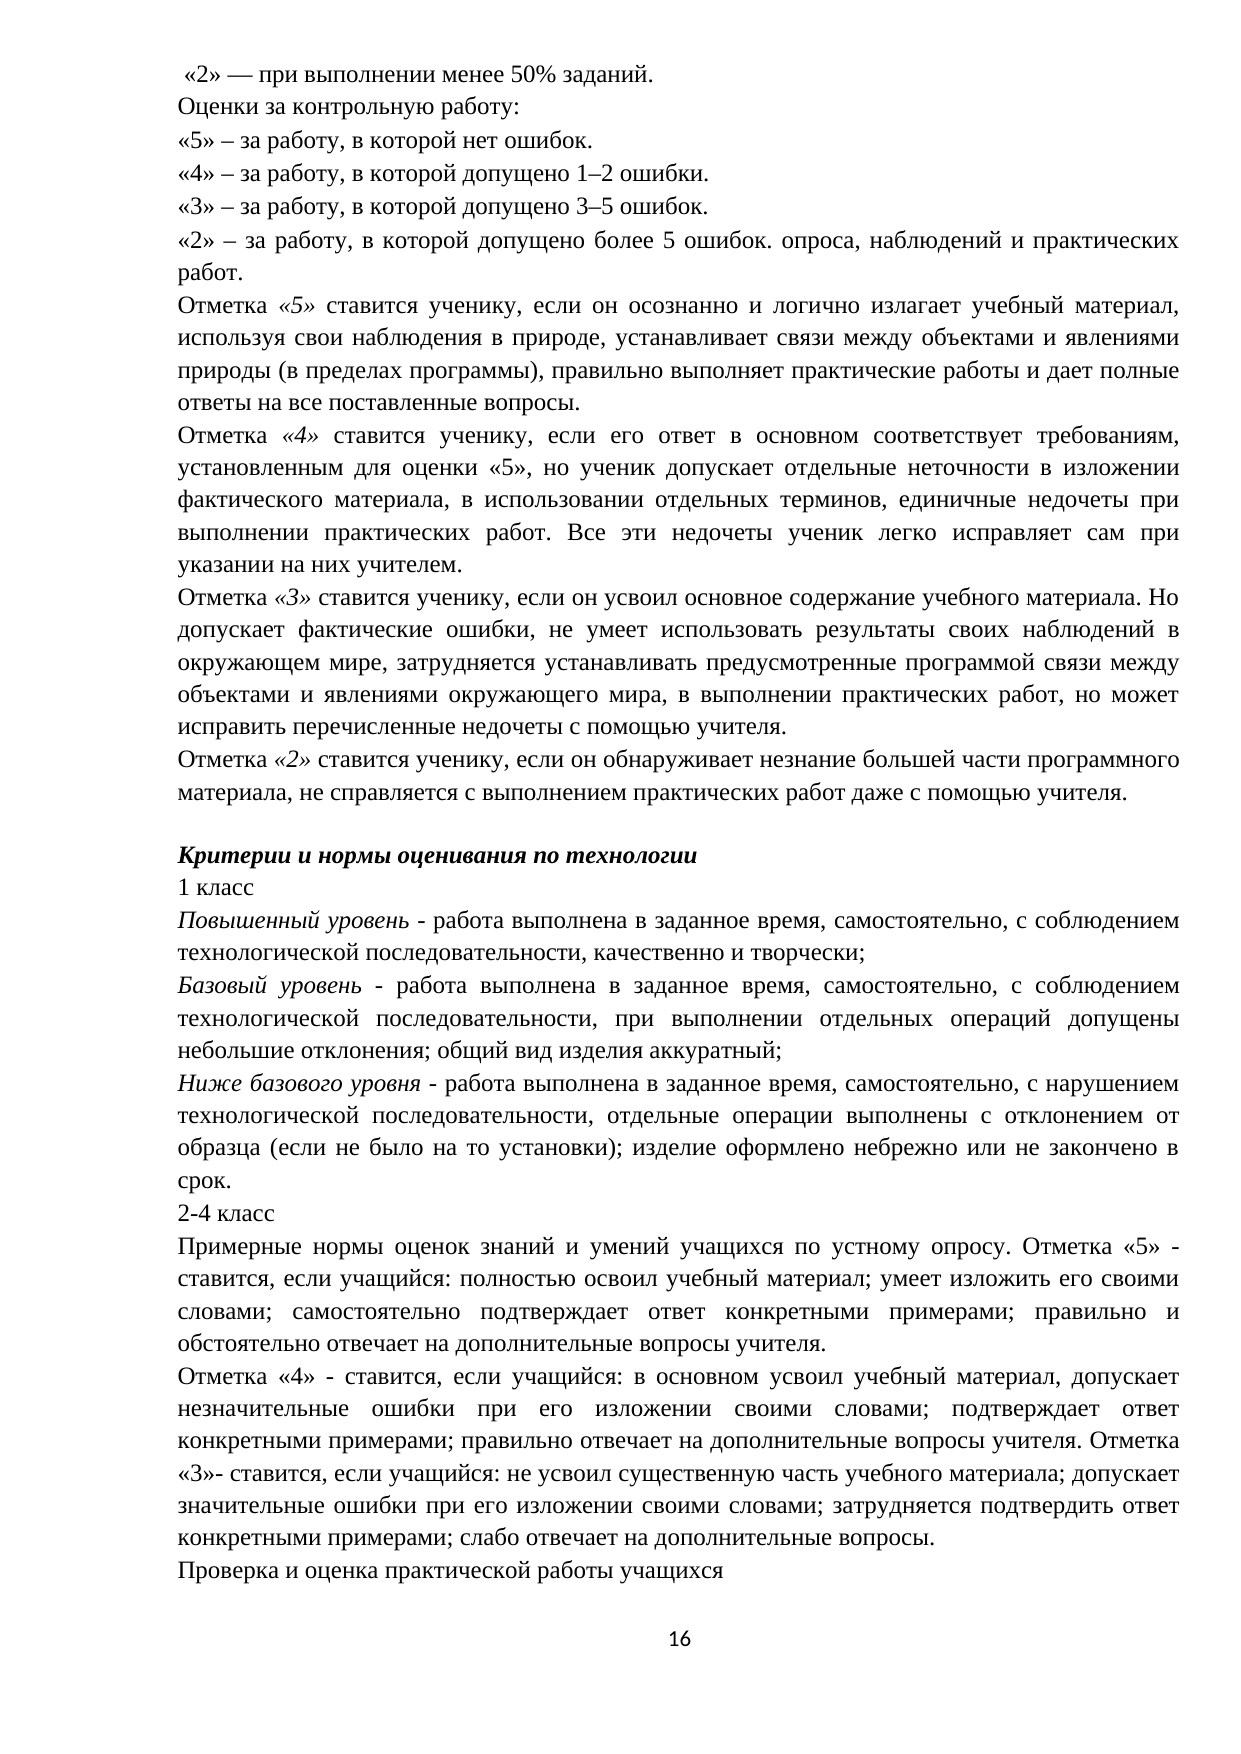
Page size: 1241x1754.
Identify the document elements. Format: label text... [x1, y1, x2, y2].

text «4» – за работу, в которой допущено 1–2 ошибки. [177, 158, 1181, 187]
text Отметка «2» ставится ученику, если он обнаруживает незнание большей части программного материала, не справляется с выполнением практических работ даже с помощью учителя. [177, 744, 1181, 805]
text Отметка «4» ставится ученику, если его ответ в основном соответствует требованиям, установленным для оценки «5», но ученик допускает отдельные неточности в изложении фактического материала, в использовании отдельных терминов, единичные недочеты при выполнении практических работ. Все эти недочеты ученик легко исправляет сам при указании на них учителем. [177, 420, 1181, 578]
text «2» — при выполнении менее 50% заданий. [177, 59, 685, 88]
text 2-4 класс [177, 1198, 1181, 1227]
text Повышенный уровень - работа выполнена в заданное время, самостоятельно, с соблюдением технологической последовательности, качественно и творчески; [177, 905, 1181, 966]
text Проверка и оценка практической работы учащихся [177, 1556, 1181, 1584]
text Ниже базового уровня - работа выполнена в заданное время, самостоятельно, с нарушением технологической последовательности, отдельные операции выполнены с отклонением от образца (если не было на то установки); изделие оформлено небрежно или не закончено в срок. [177, 1068, 1181, 1193]
text Базовый уровень - работа выполнена в заданное время, самостоятельно, с соблюдением технологической последовательности, при выполнении отдельных операций допущены небольшие отклонения; общий вид изделия аккуратный; [177, 970, 1181, 1063]
text «5» – за работу, в которой нет ошибок. [177, 125, 1181, 153]
text Оценки за контрольную работу: [177, 91, 1181, 120]
text Критерии и нормы оценивания по технологии [177, 840, 736, 869]
text 1 класс [177, 872, 736, 901]
text «2» – за работу, в которой допущено более 5 ошибок. опроса, наблюдений и практических работ. [177, 225, 1181, 286]
text Отметка «3» ставится ученику, если он усвоил основное содержание учебного материала. Но допускает фактические ошибки, не умеет использовать результаты своих наблюдений в окружающем мире, затрудняется устанавливать предусмотренные программой связи между объектами и явлениями окружающего мира, в выполнении практических работ, но может исправить перечисленные недочеты с помощью учителя. [177, 582, 1181, 740]
text Отметка «4» - ставится, если учащийся: в основном усвоил учебный материал, допускает незначительные ошибки при его изложении своими словами; подтверждает ответ конкретными примерами; правильно отвечает на дополнительные вопросы учителя. Отметка «3»- ставится, если учащийся: не усвоил существенную часть учебного материала; допускает значительные ошибки при его изложении своими словами; затрудняется подтвердить ответ конкретными примерами; слабо отвечает на дополнительные вопросы. [177, 1361, 1181, 1551]
text «3» – за работу, в которой допущено 3–5 ошибок. [177, 191, 1181, 220]
text Отметка «5» ставится ученику, если он осознанно и логично излагает учебный материал, используя свои наблюдения в природе, устанавливает связи между объектами и явлениями природы (в пределах программы), правильно выполняет практические работы и дает полные ответы на все поставленные вопросы. [177, 290, 1181, 416]
text Примерные нормы оценок знаний и умений учащихся по устному опросу. Отметка «5» - ставится, если учащийся: полностью освоил учебный материал; умеет изложить его своими словами; самостоятельно подтверждает ответ конкретными примерами; правильно и обстоятельно отвечает на дополнительные вопросы учителя. [177, 1231, 1181, 1357]
